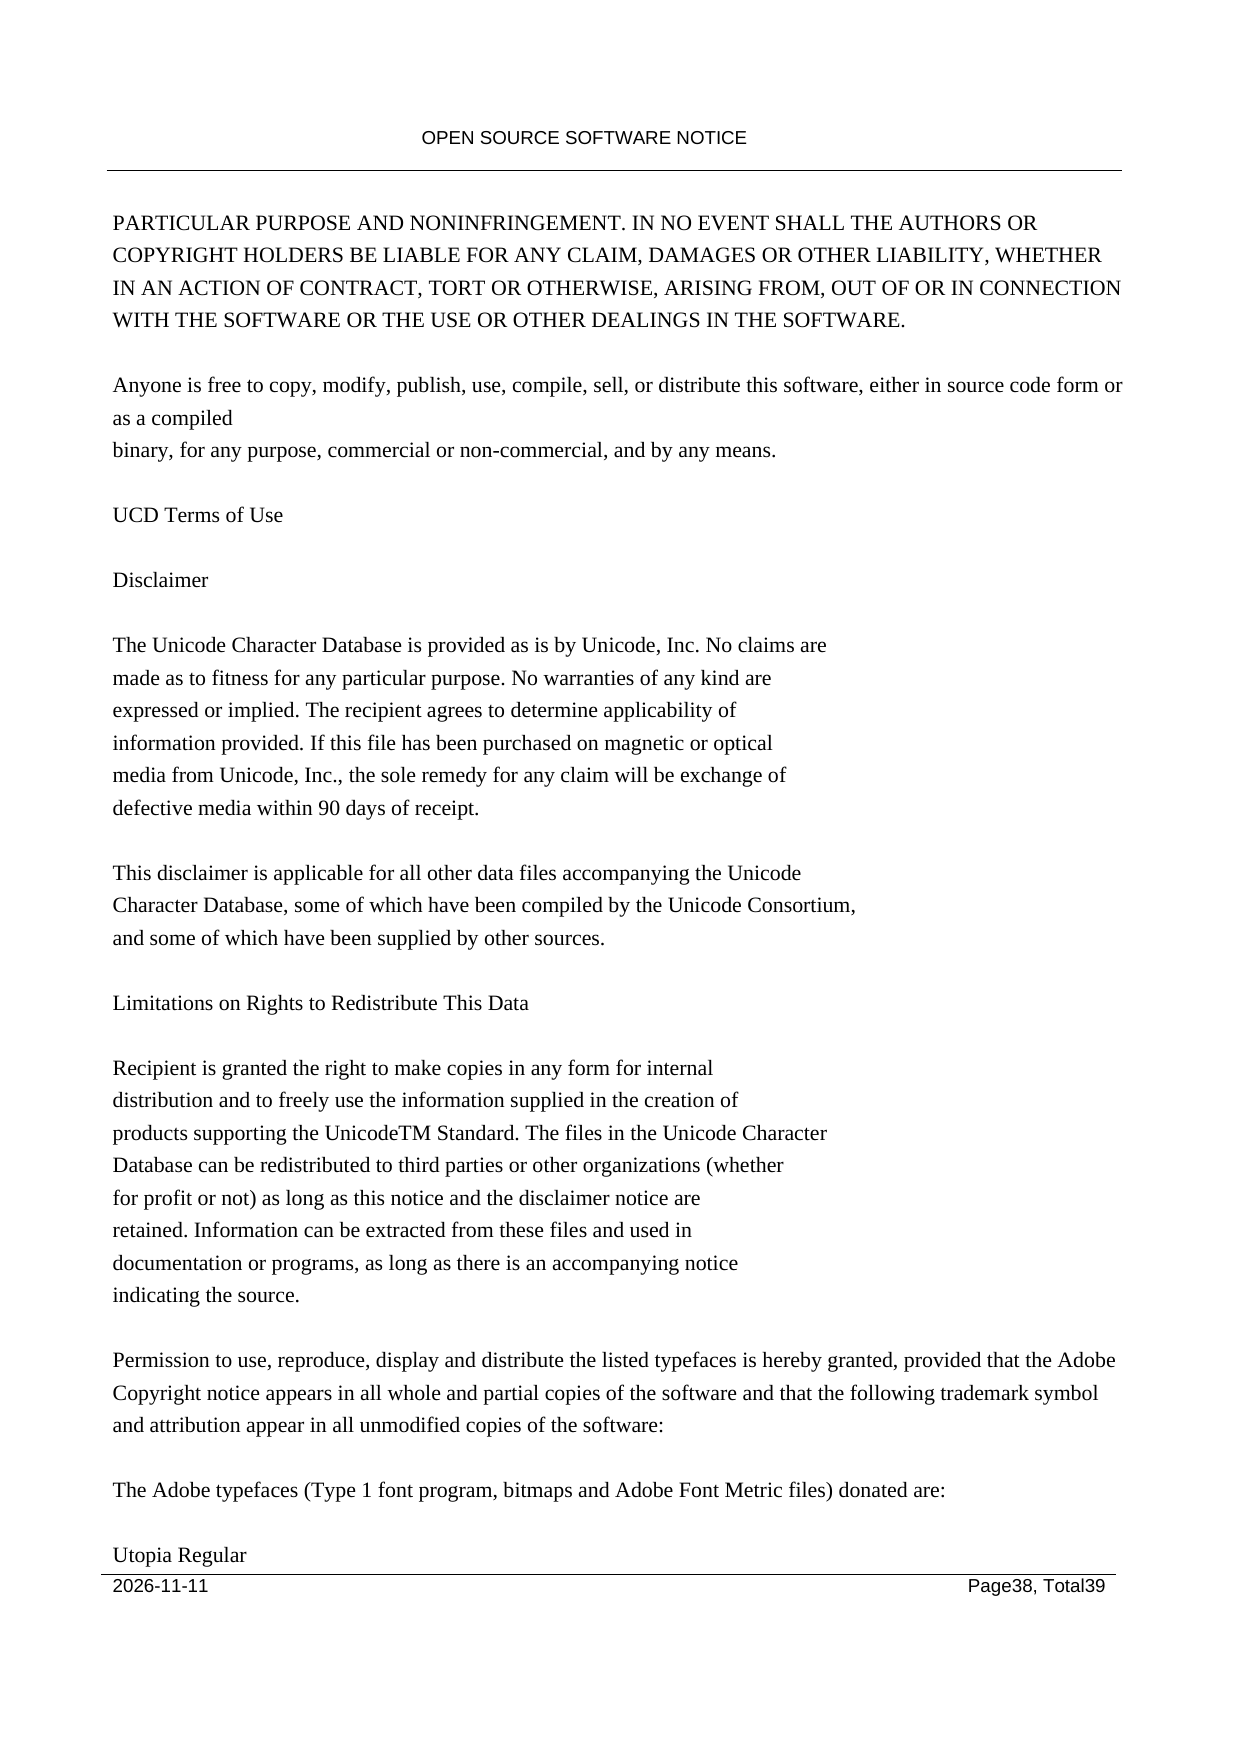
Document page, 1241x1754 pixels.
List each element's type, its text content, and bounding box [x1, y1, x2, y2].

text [112, 206, 1128, 1441]
text The Adobe typefaces (Type 1 font program, bitmaps and Adobe Font Metric files) donated are: [112, 1474, 1128, 1506]
text Utopia Regular [112, 1539, 1128, 1571]
